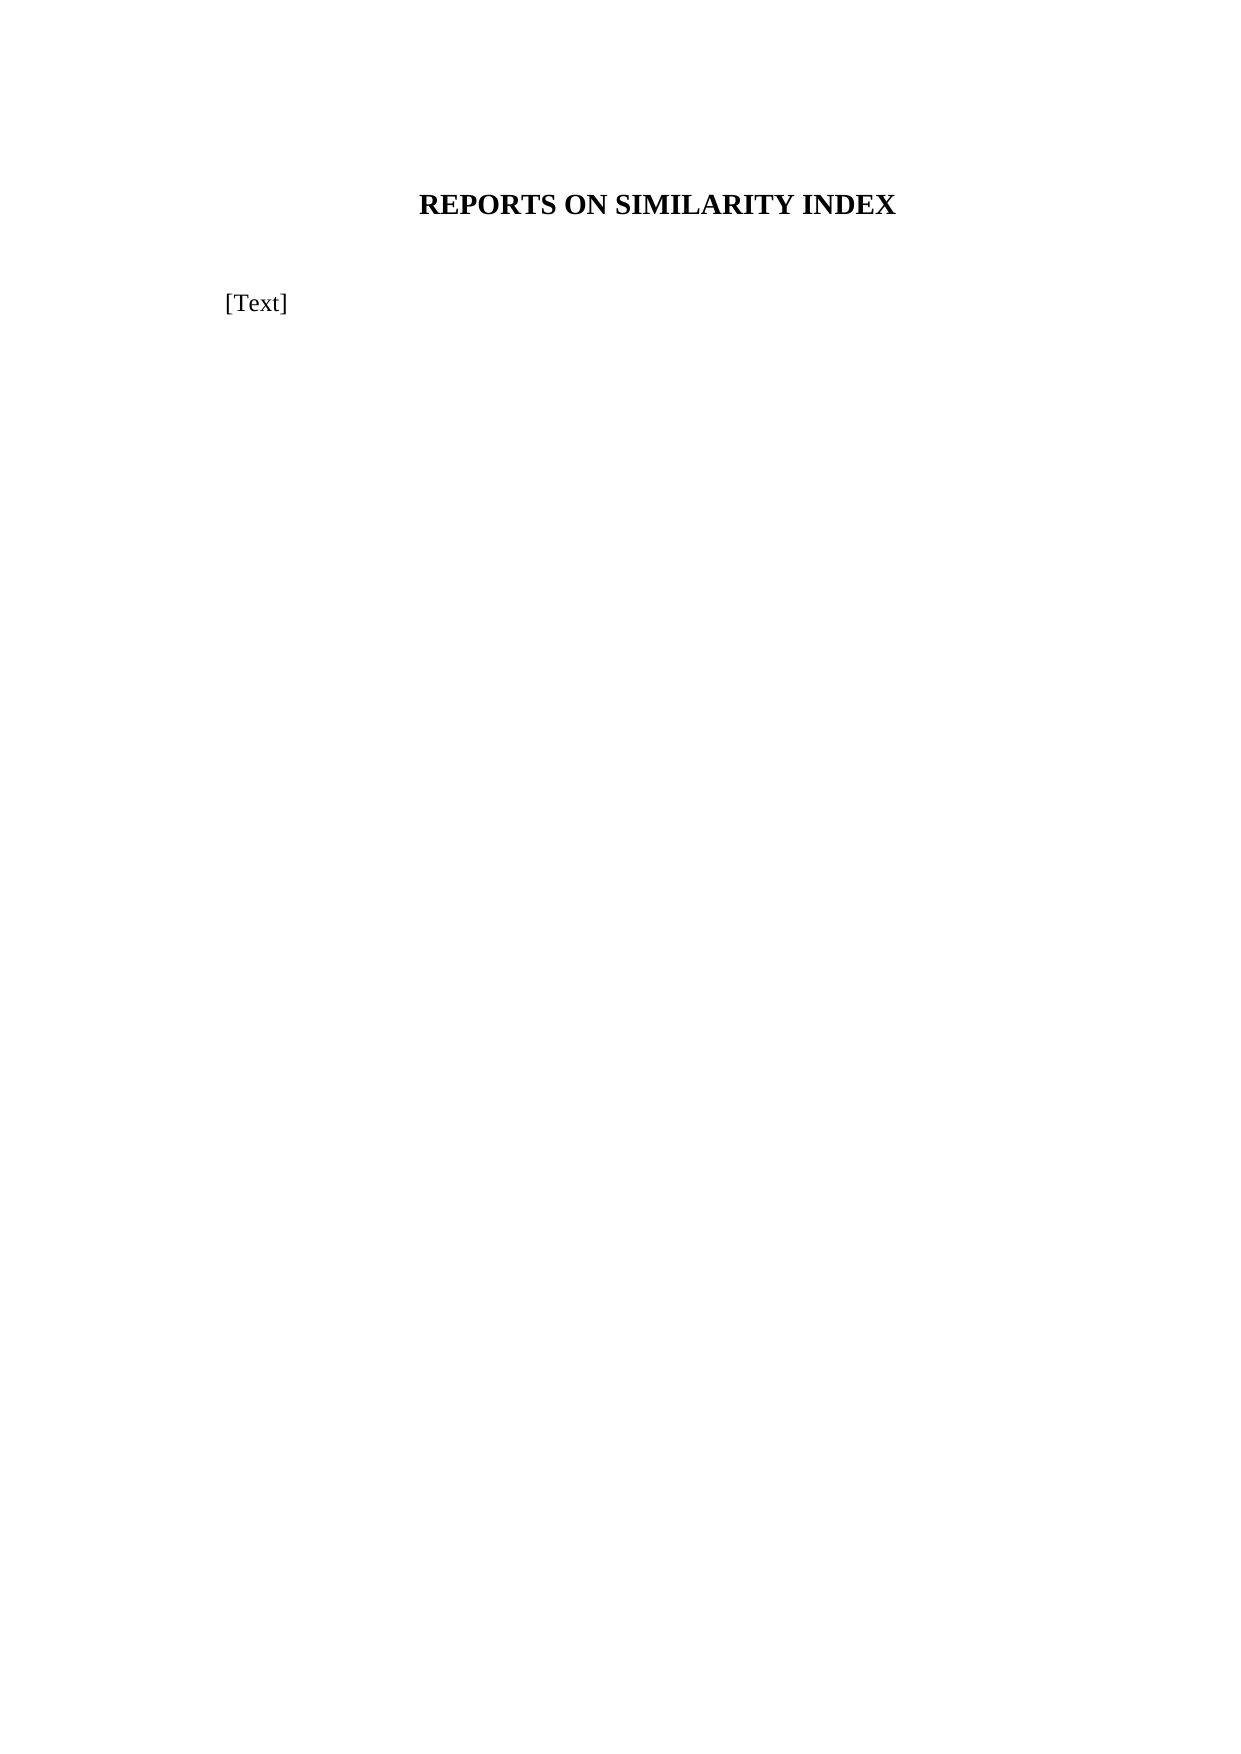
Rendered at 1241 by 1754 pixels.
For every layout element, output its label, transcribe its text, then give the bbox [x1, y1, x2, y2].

text REPORTS ON SIMILARITY INDEX [225, 187, 1090, 221]
text [Text] [225, 288, 1090, 317]
